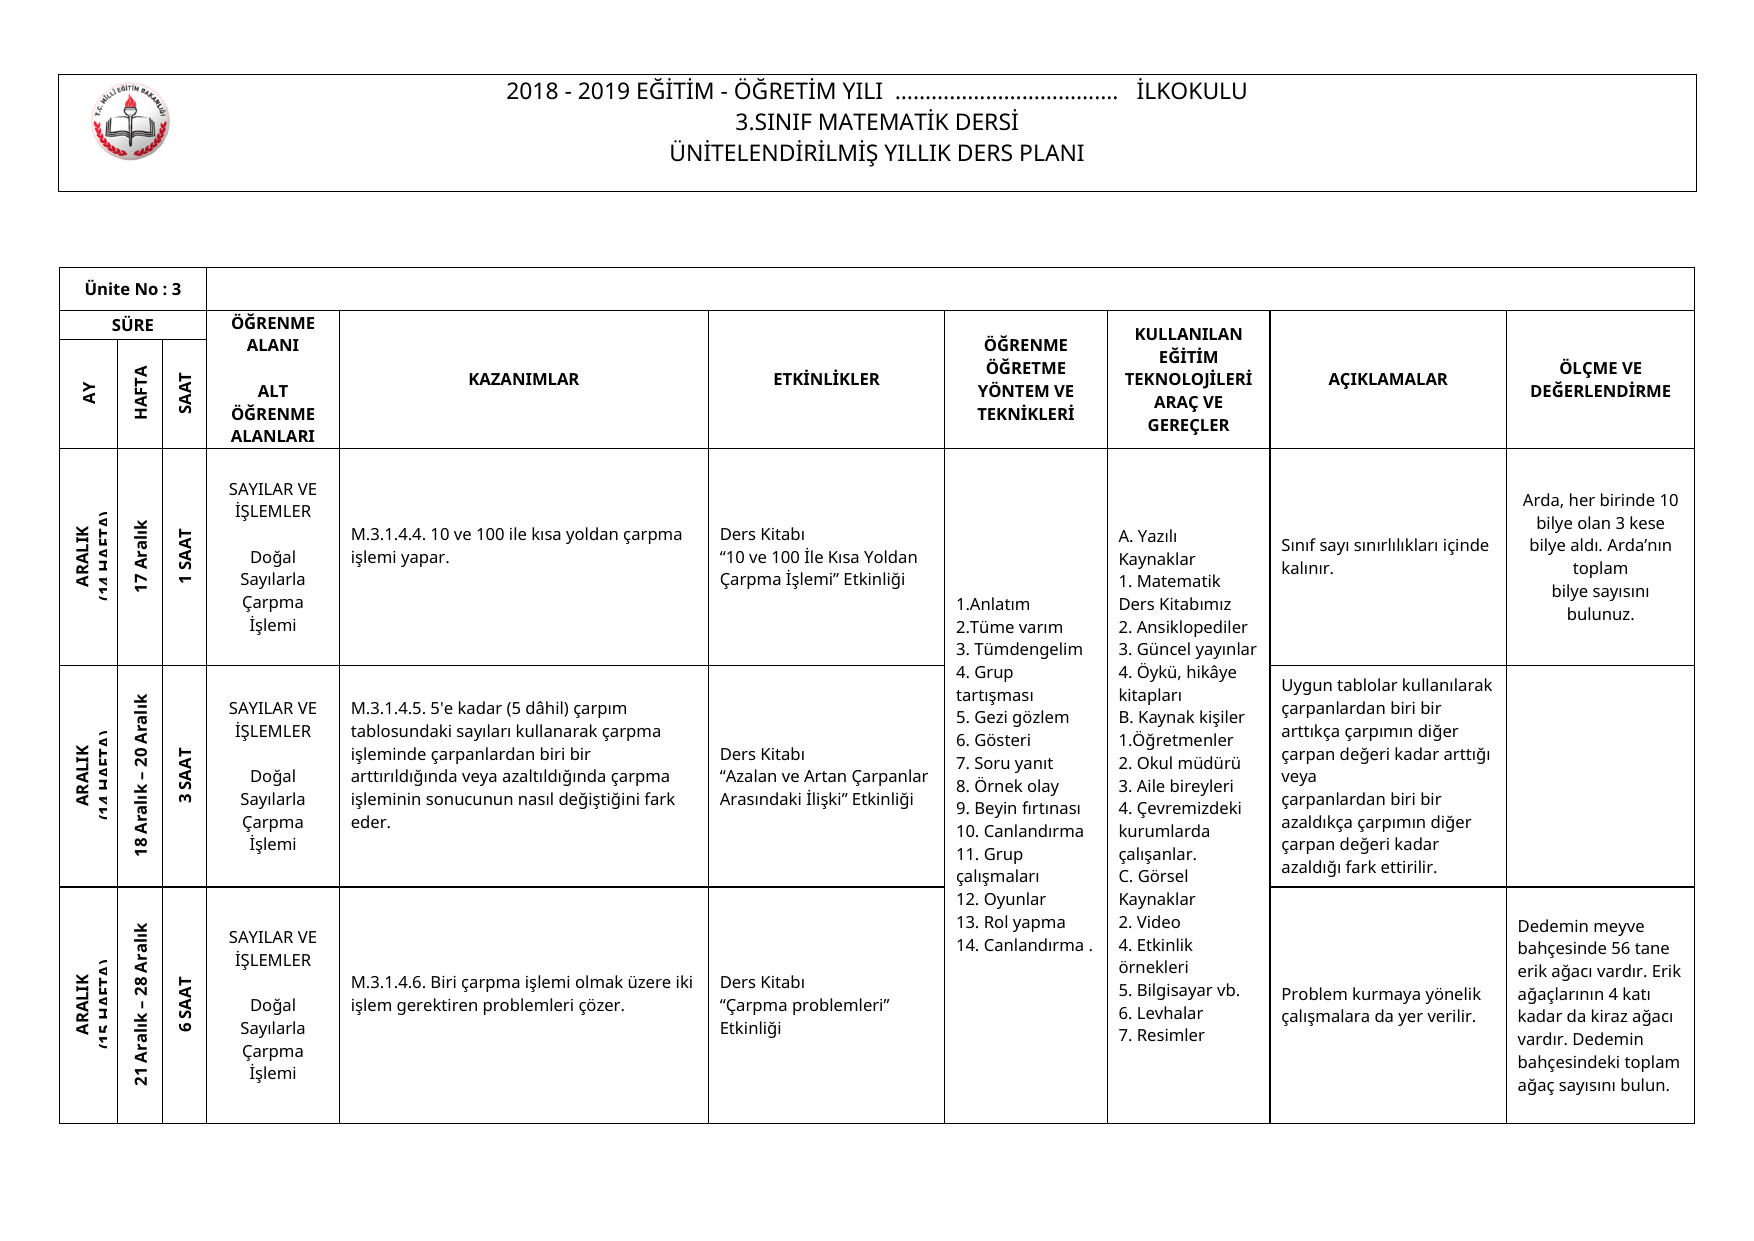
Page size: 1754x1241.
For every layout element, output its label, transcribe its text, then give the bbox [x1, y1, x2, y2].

table_cell ETKİNLİKLER [709, 311, 944, 447]
table_cell ARALIK (14.HAFTA) [60, 666, 117, 886]
table_cell KULLANILAN EĞİTİM TEKNOLOJİLERİ ARAÇ VE GEREÇLER [1108, 311, 1269, 447]
table_cell 1 SAAT [163, 449, 206, 665]
table_cell M.3.1.4.6. Biri çarpma işlemi olmak üzere iki işlem gerektiren problemleri çözer. [340, 888, 708, 1123]
table_cell Ders Kitabı “10 ve 100 İle Kısa Yoldan Çarpma İşlemi” Etkinliği [709, 449, 944, 665]
table_cell ÖĞRENME ALANI ALT ÖĞRENME ALANLARI [207, 311, 339, 447]
table_cell ÖLÇME VE DEĞERLENDİRME [1507, 311, 1694, 447]
table_cell Problem kurmaya yönelik çalışmalara da yer verilir. [1271, 888, 1506, 1123]
table_cell AY [60, 340, 117, 447]
table_cell AÇIKLAMALAR [1271, 311, 1506, 447]
table_cell Ders Kitabı “Çarpma problemleri” Etkinliği [709, 888, 944, 1123]
table_cell M.3.1.4.5. 5'e kadar (5 dâhil) çarpım tablosundaki sayıları kullanarak çarpma işleminde çarpanlardan biri bir arttırıldığında veya azaltıldığında çarpma işleminin sonucunun nasıl değiştiğini fark eder. [340, 666, 708, 886]
table_cell HAFTA [118, 340, 162, 447]
table_cell SAYILAR VE İŞLEMLER Doğal Sayılarla Çarpma İşlemi [207, 666, 339, 886]
table_cell SAYILAR VE İŞLEMLER Doğal Sayılarla Çarpma İşlemi [207, 888, 339, 1123]
table_cell SAYILAR VE İŞLEMLER Doğal Sayılarla Çarpma İşlemi [207, 449, 339, 665]
table_cell 21 Aralık – 28 Aralık [118, 888, 162, 1123]
table_cell ARALIK (15.HAFTA) [60, 888, 117, 1123]
table_header Ünite No : 3 [60, 268, 206, 310]
table_header [207, 268, 1694, 310]
table_cell 17 Aralık [118, 449, 162, 665]
table_cell M.3.1.4.4. 10 ve 100 ile kısa yoldan çarpma işlemi yapar. [340, 449, 708, 665]
table_cell Sınıf sayı sınırlılıkları içinde kalınır. [1271, 449, 1506, 665]
table_cell [1507, 666, 1694, 886]
table_cell Uygun tablolar kullanılarak çarpanlardan biri bir arttıkça çarpımın diğer çarpan değeri kadar arttığı veya çarpanlardan biri bir azaldıkça çarpımın diğer çarpan değeri kadar azaldığı fark ettirilir. [1271, 666, 1506, 886]
table_cell KAZANIMLAR [340, 311, 708, 447]
table_cell SÜRE [60, 311, 206, 338]
table_cell SAAT [163, 340, 206, 447]
table_cell Arda, her birinde 10 bilye olan 3 kese bilye aldı. Arda’nın toplam bilye sayısını bulunuz. [1507, 449, 1694, 665]
table_cell Ders Kitabı “Azalan ve Artan Çarpanlar Arasındaki İlişki” Etkinliği [709, 666, 944, 886]
picture [85, 77, 175, 167]
table_cell 18 Aralık – 20 Aralık [118, 666, 162, 886]
table_cell ÖĞRENME ÖĞRETME YÖNTEM VE TEKNİKLERİ [945, 311, 1107, 447]
table_cell Dedemin meyve bahçesinde 56 tane erik ağacı vardır. Erik ağaçlarının 4 katı kadar da kiraz ağacı vardır. Dedemin bahçesindeki toplam ağaç sayısını bulun. [1507, 888, 1694, 1123]
table_cell 3 SAAT [163, 666, 206, 886]
table_cell 6 SAAT [163, 888, 206, 1123]
table_cell A. Yazılı Kaynaklar 1. Matematik Ders Kitabımız 2. Ansiklopediler 3. Güncel yayınlar 4. Öykü, hikâye kitapları B. Kaynak kişiler 1.Öğretmenler 2. Okul müdürü 3. Aile bireyleri 4. Çevremizdeki kurumlarda çalışanlar. C. Görsel Kaynaklar 2. Video 4. Etkinlik örnekleri 5. Bilgisayar vb. 6. Levhalar 7. Resimler [1108, 449, 1269, 1123]
table_cell 1.Anlatım 2.Tüme varım 3. Tümdengelim 4. Grup tartışması 5. Gezi gözlem 6. Gösteri 7. Soru yanıt 8. Örnek olay 9. Beyin fırtınası 10. Canlandırma 11. Grup çalışmaları 12. Oyunlar 13. Rol yapma 14. Canlandırma . [945, 449, 1107, 1123]
table_cell ARALIK (14.HAFTA) [60, 449, 117, 665]
